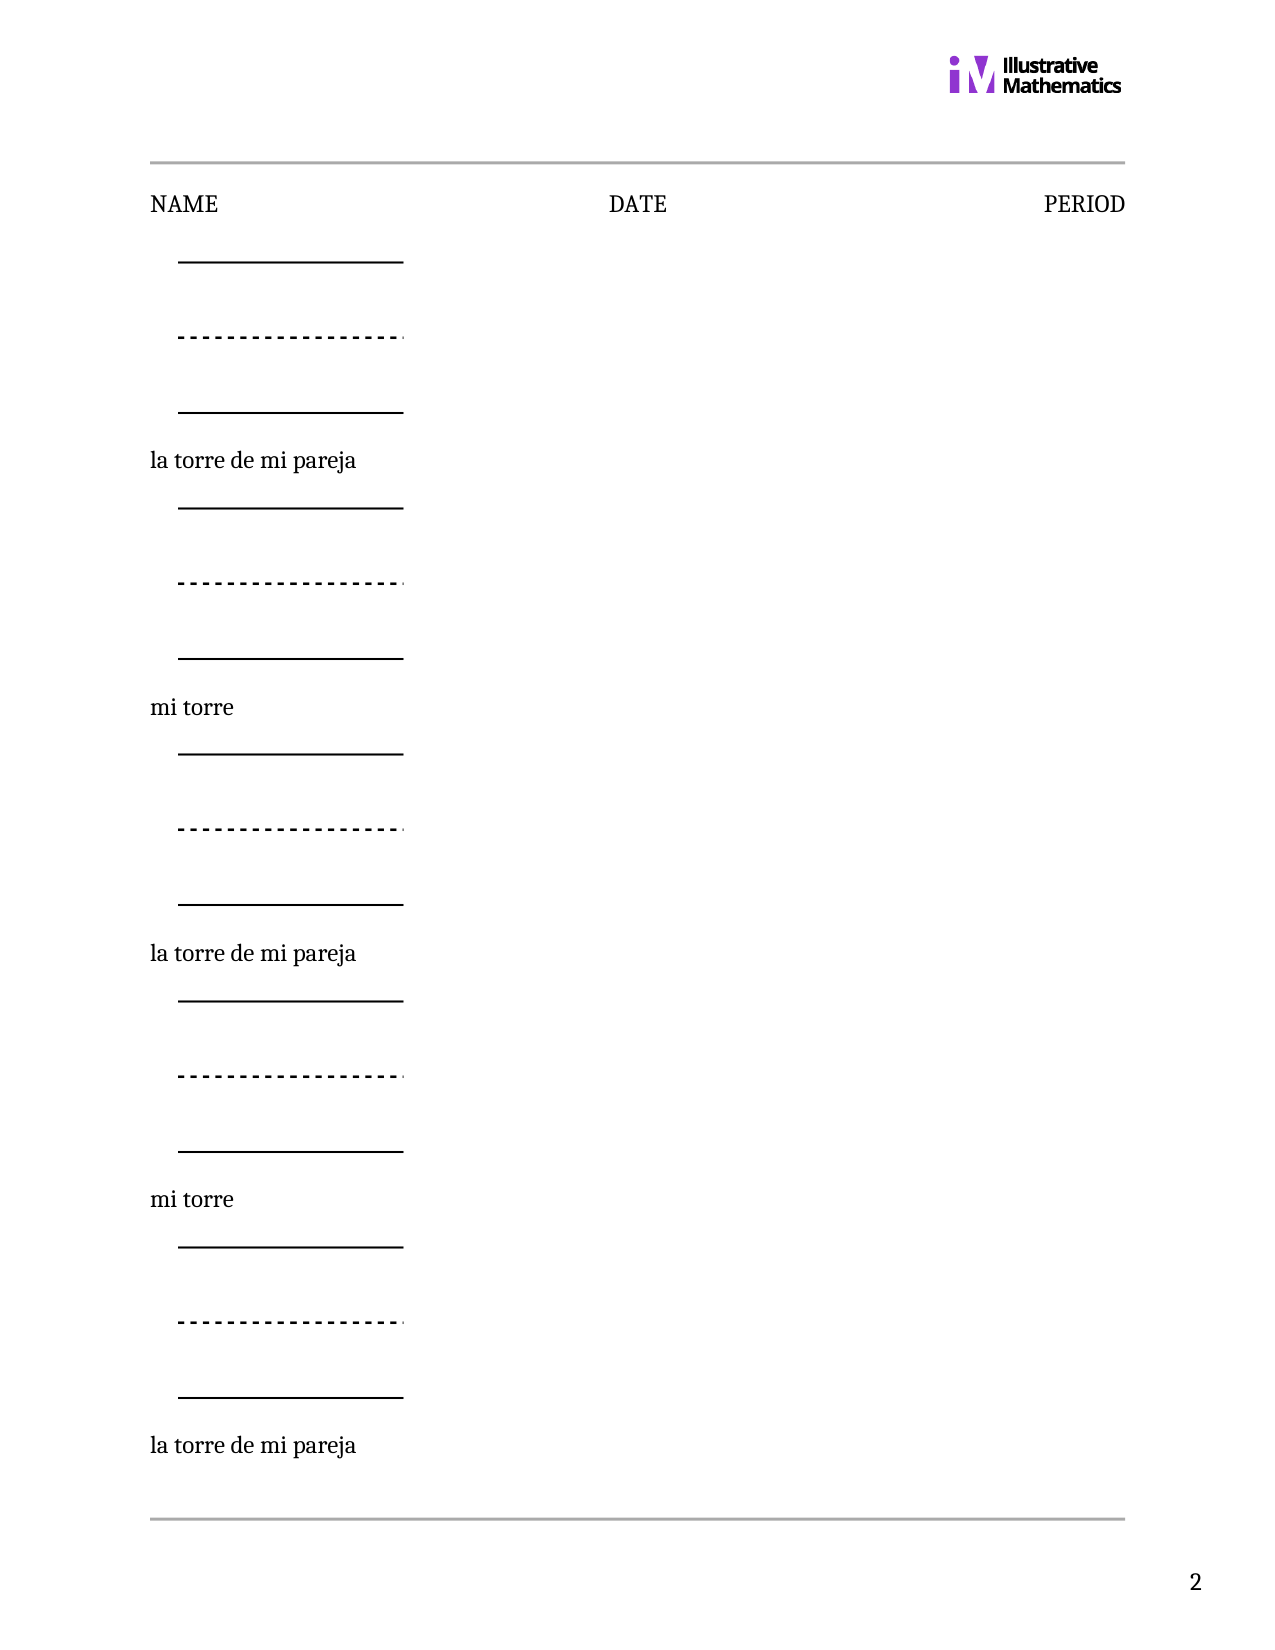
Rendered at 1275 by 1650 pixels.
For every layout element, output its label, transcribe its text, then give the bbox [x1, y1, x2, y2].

text mi torre [150, 692, 1125, 721]
picture [168, 247, 413, 428]
text mi torre [150, 1185, 1125, 1214]
text la torre de mi pareja [150, 1431, 1125, 1460]
picture [168, 1232, 413, 1413]
picture [168, 740, 413, 920]
picture [168, 493, 413, 674]
picture [168, 986, 413, 1167]
text la torre de mi pareja [150, 446, 1125, 475]
picture [949, 55, 1121, 93]
text la torre de mi pareja [150, 939, 1125, 967]
